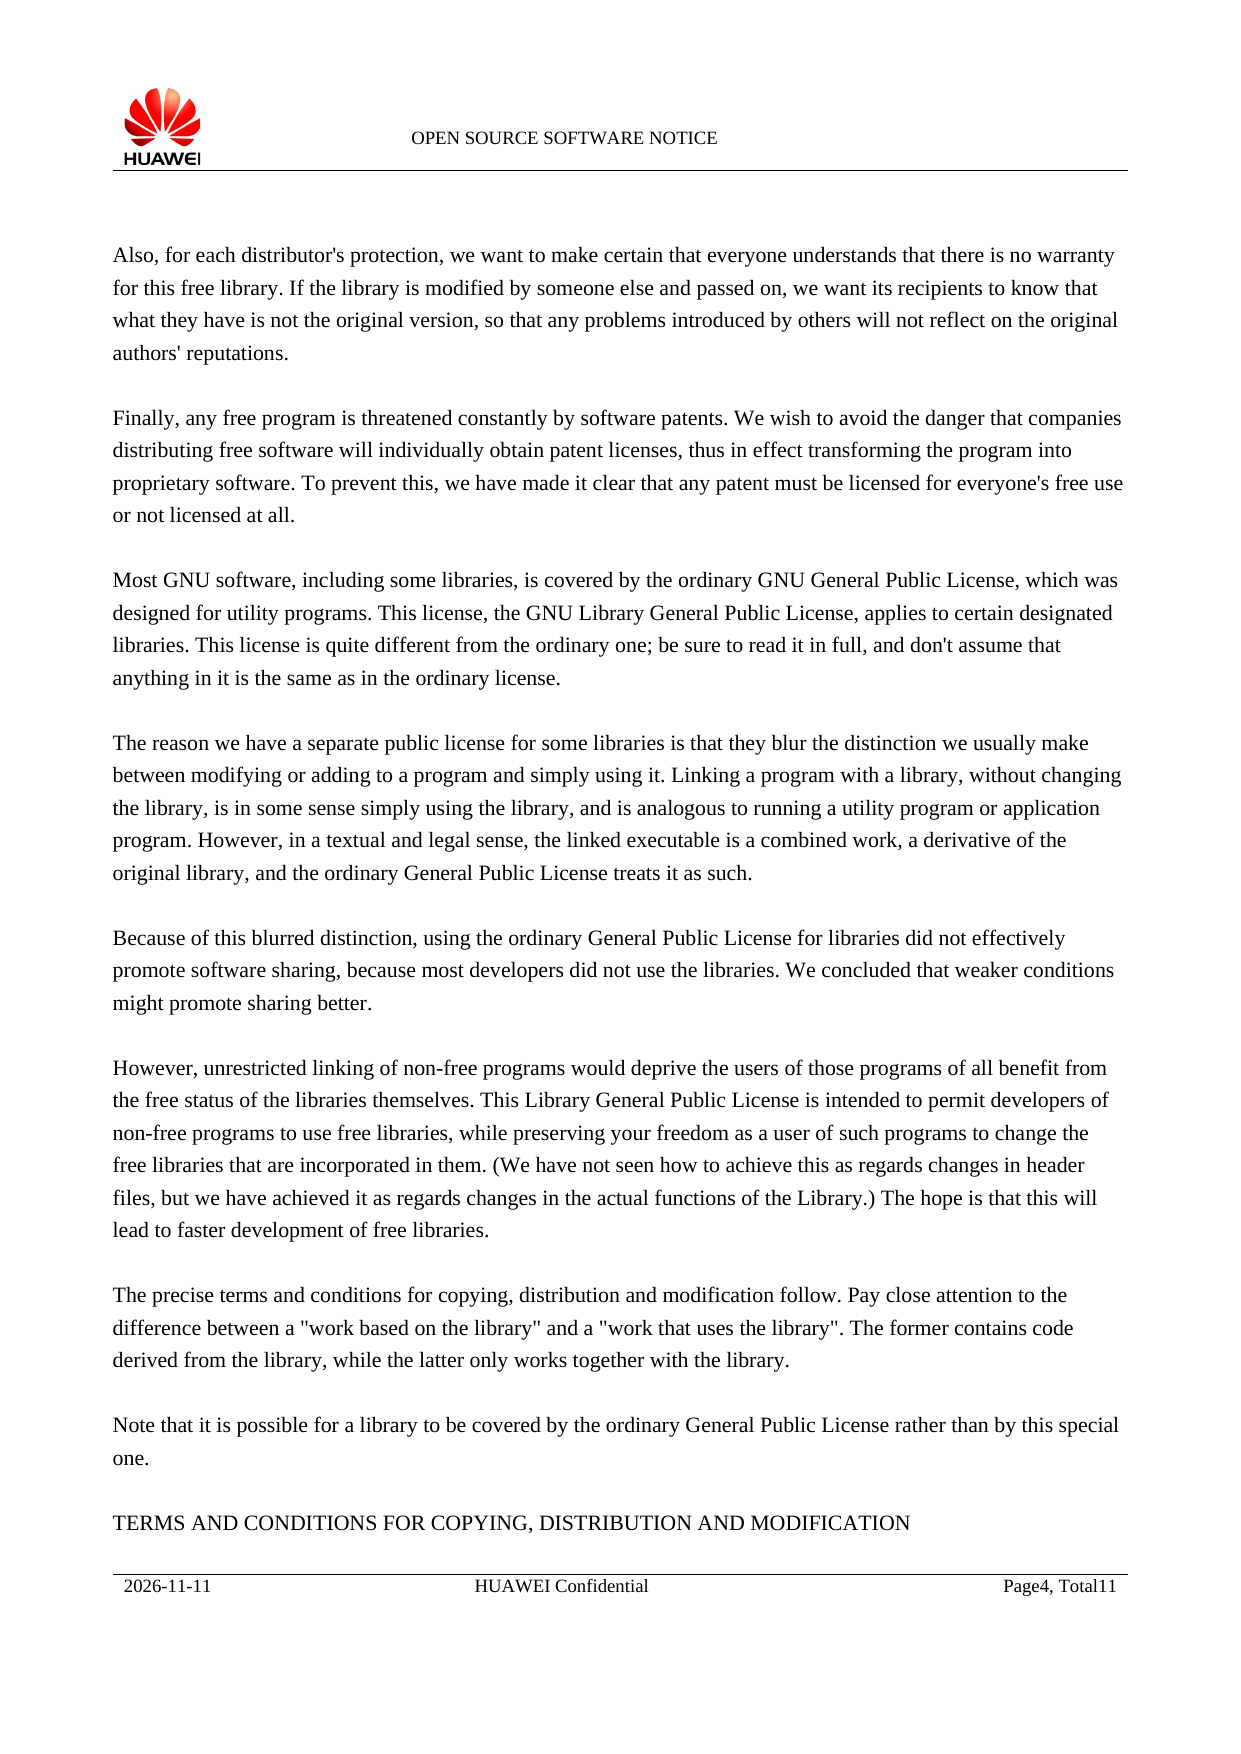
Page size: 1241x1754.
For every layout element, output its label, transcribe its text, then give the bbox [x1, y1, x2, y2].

picture [124, 88, 201, 165]
